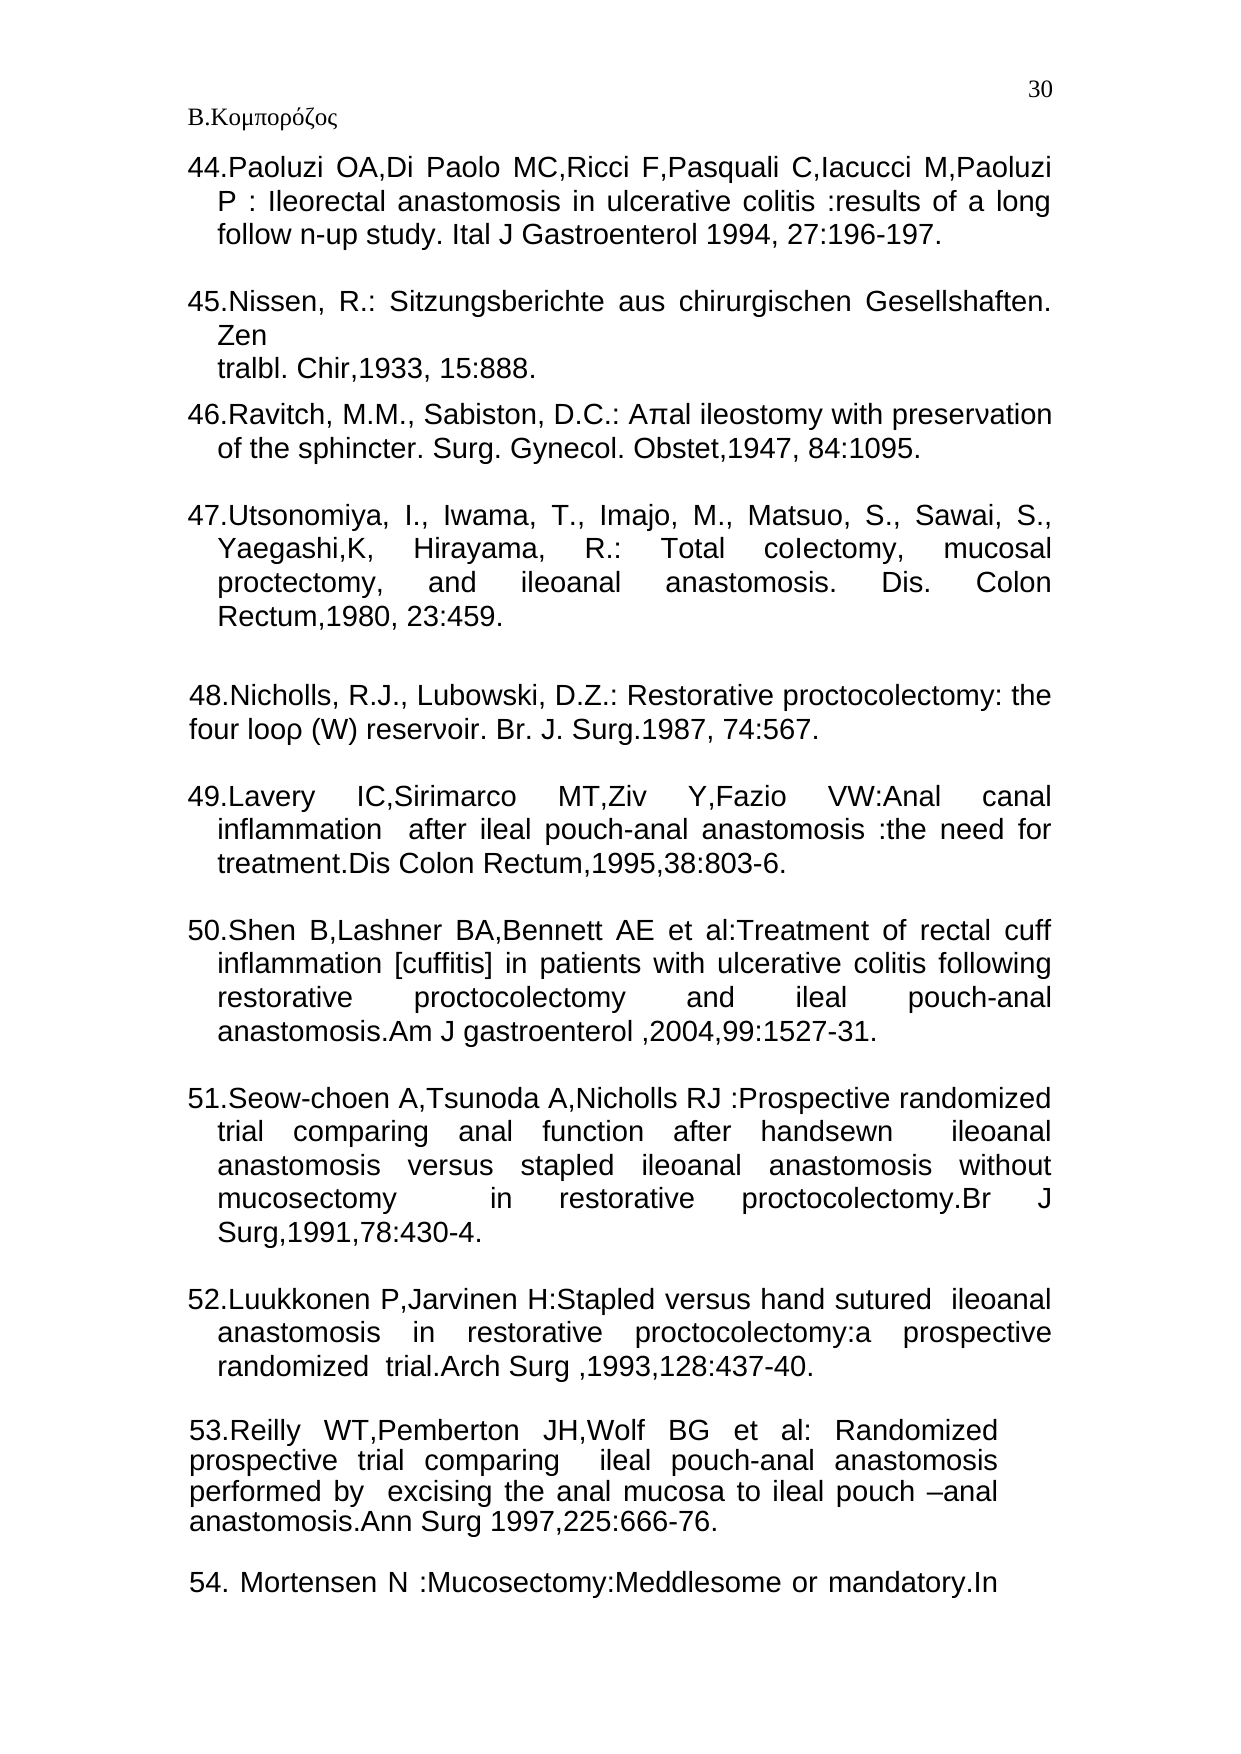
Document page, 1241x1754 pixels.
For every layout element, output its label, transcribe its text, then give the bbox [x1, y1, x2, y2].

list 47.Utsonomiya, Ι., Iwama, Τ., Imajo, Μ., Matsuo, S., Sawai, S., Yaegashi,Κ, Hirayama, R.: Total coIectomy, mucosal proctectomy, and ileoanal anastomosis. Dis. Colon Rectum,1980, 23:459. [187, 498, 1053, 632]
list 44.Paoluzi OA,Di Paolo MC,Ricci F,Pasquali C,Iacucci M,Paoluzi P : Ileorectal anastomosis in ulcerative colitis :results of a long follow n-up study. Ital J Gastroenterol 1994, 27:196-197. [187, 150, 1053, 251]
list 51.Seow-choen A,Tsunoda A,Nicholls RJ :Prospective randomized trial comparing anal function after handsewn ileoanal anastomosis versus stapled ileoanal anastomosis without mucosectomy in restorative proctocolectomy.Br J Surg,1991,78:430-4. [187, 1081, 1053, 1248]
list 50.Shen B,Lashner BA,Bennett AE et al:Treatment of rectal cuff inflammation [cuffitis] in patients with ulcerative colitis following restorative proctocolectomy and ileal pouch-anal anastomosis.Am J gastroenterol ,2004,99:1527-31. [187, 913, 1053, 1047]
list tralbl. Chir,1933, 15:888. [217, 351, 1053, 385]
text 53.Reilly WT,Pemberton JH,Wolf BG et al: Randomized prospective trial comparing ileal pouch-anal anastomosis performed by excising the anal mucosa to ileal pouch –anal anastomosis.Ann Surg 1997,225:666-76. [189, 1416, 999, 1538]
list 48.Nicholls, R.J., Lubowski, D.Z.: Restorative proctocolectomy: the four lοορ (W) reserνoir. Br. J. Surg.1987, 74:567. [189, 678, 1053, 745]
list 46.Ravitch, Μ.Μ., Sabiston, D.C.: Aπal ileostomy with preserνation of the sphincter. Surg. Gynecol. Obstet,1947, 84:1095. [187, 397, 1053, 464]
list 52.Luukkonen P,Jarvinen H:Stapled versus hand sutured ileoanal anastomosis in restorative proctocolectomy:a prospective randomized trial.Arch Surg ,1993,128:437-40. [187, 1282, 1053, 1382]
list 49.Lavery IC,Sirimarco MT,Ziv Y,Fazio VW:Anal canal inflammation after ileal pouch-anal anastomosis :the need for treatment.Dis Colon Rectum,1995,38:803-6. [187, 779, 1053, 879]
list 45.Nissen, R.: Sitzungsberichte aus chirurgischen Gesellshaften. Zen [187, 284, 1053, 351]
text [189, 1568, 999, 1598]
